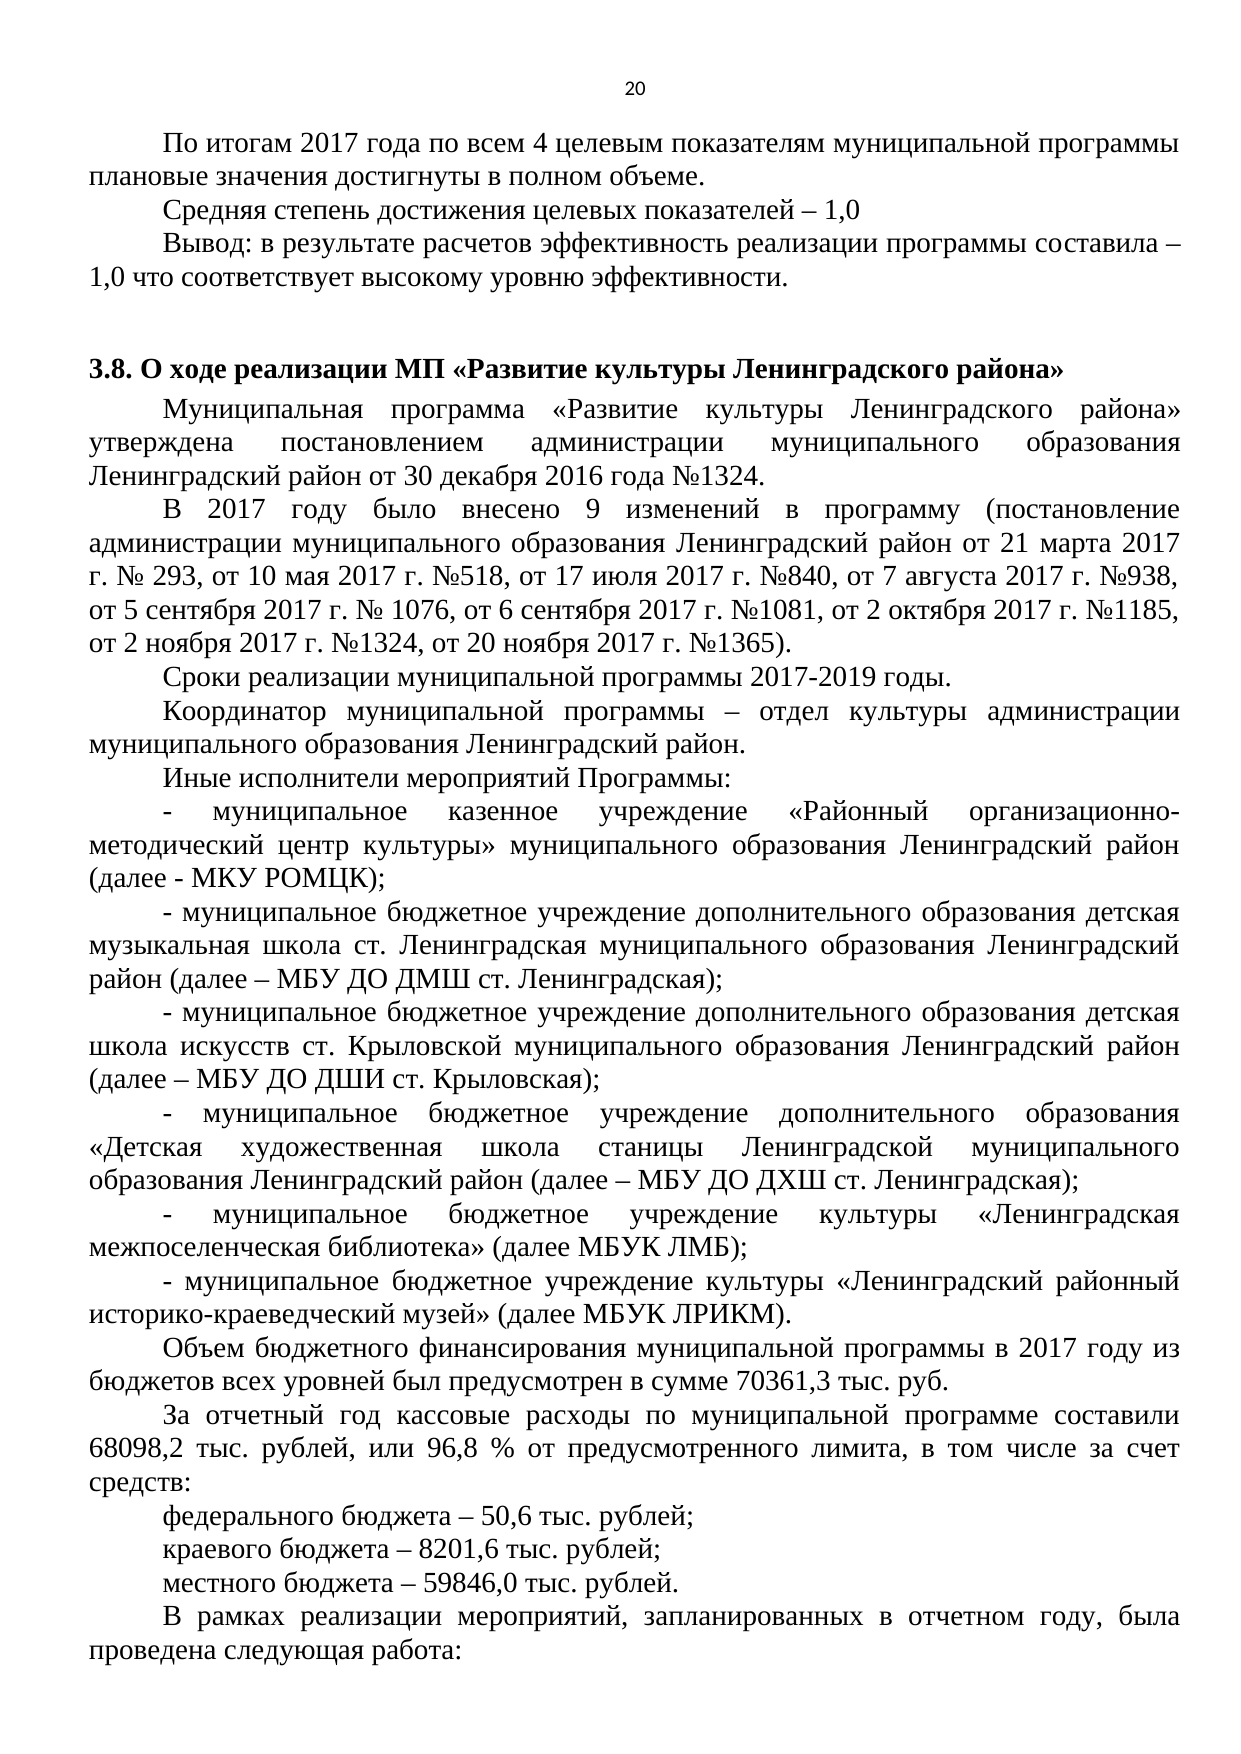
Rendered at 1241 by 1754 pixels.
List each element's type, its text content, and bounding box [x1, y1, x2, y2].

text В 2017 году было внесено 9 изменений в программу (постановление администрации муниципального образования Ленинградский район от 21 марта 2017 г. № 293, от 10 мая 2017 г. №518, от 17 июля 2017 г. №840, от 7 августа 2017 г. №938, от 5 сентября 2017 г. № 1076, от 6 сентября 2017 г. №1081, от 2 октября 2017 г. №1185, от 2 ноября 2017 г. №1324, от 20 ноября 2017 г. №1365). [89, 491, 1181, 659]
text - муниципальное бюджетное учреждение дополнительного образования «Детская художественная школа станицы Ленинградской муниципального образования Ленинградский район (далее – МБУ ДО ДХШ ст. Ленинградская); [89, 1095, 1181, 1196]
text Вывод: в результате расчетов эффективность реализации программы составила – 1,0 что соответствует высокому уровню эффективности. [89, 225, 1181, 292]
subtitle 3.8. О ходе реализации МП «Развитие культуры Ленинградского района» [89, 351, 1181, 384]
text Средняя степень достижения целевых показателей – 1,0 [89, 192, 1181, 225]
text - муниципальное бюджетное учреждение культуры «Ленинградский районный историко-краеведческий музей» (далее МБУК ЛРИКМ). [89, 1263, 1181, 1330]
text Объем бюджетного финансирования муниципальной программы в 2017 году из бюджетов всех уровней был предусмотрен в сумме 70361,3 тыс. руб. [89, 1330, 1181, 1397]
text - муниципальное бюджетное учреждение дополнительного образования детская музыкальная школа ст. Ленинградская муниципального образования Ленинградский район (далее – МБУ ДО ДМШ ст. Ленинградская); [89, 894, 1181, 994]
text - муниципальное бюджетное учреждение дополнительного образования детская школа искусств ст. Крыловской муниципального образования Ленинградский район (далее – МБУ ДО ДШИ ст. Крыловская); [89, 994, 1181, 1095]
text федерального бюджета – 50,6 тыс. рублей; [162, 1498, 1181, 1531]
text Иные исполнители мероприятий Программы: [162, 760, 1181, 793]
text В рамках реализации мероприятий, запланированных в отчетном году, была проведена следующая работа: [89, 1598, 1181, 1665]
text За отчетный год кассовые расходы по муниципальной программе составили 68098,2 тыс. рублей, или 96,8 % от предусмотренного лимита, в том числе за счет средств: [89, 1397, 1181, 1498]
text Координатор муниципальной программы – отдел культуры администрации муниципального образования Ленинградский район. [89, 693, 1181, 760]
text По итогам 2017 года по всем 4 целевым показателям муниципальной программы плановые значения достигнуты в полном объеме. [89, 125, 1180, 192]
text местного бюджета – 59846,0 тыс. рублей. [162, 1565, 1181, 1598]
text Муниципальная программа «Развитие культуры Ленинградского района» утверждена постановлением администрации муниципального образования Ленинградский район от 30 декабря 2016 года №1324. [89, 391, 1181, 491]
text - муниципальное бюджетное учреждение культуры «Ленинградская межпоселенческая библиотека» (далее МБУК ЛМБ); [89, 1196, 1181, 1263]
text Сроки реализации муниципальной программы 2017-2019 годы. [162, 659, 1181, 693]
text - муниципальное казенное учреждение «Районный организационно-методический центр культуры» муниципального образования Ленинградский район (далее - МКУ РОМЦК); [89, 793, 1181, 894]
text краевого бюджета – 8201,6 тыс. рублей; [162, 1531, 1181, 1565]
